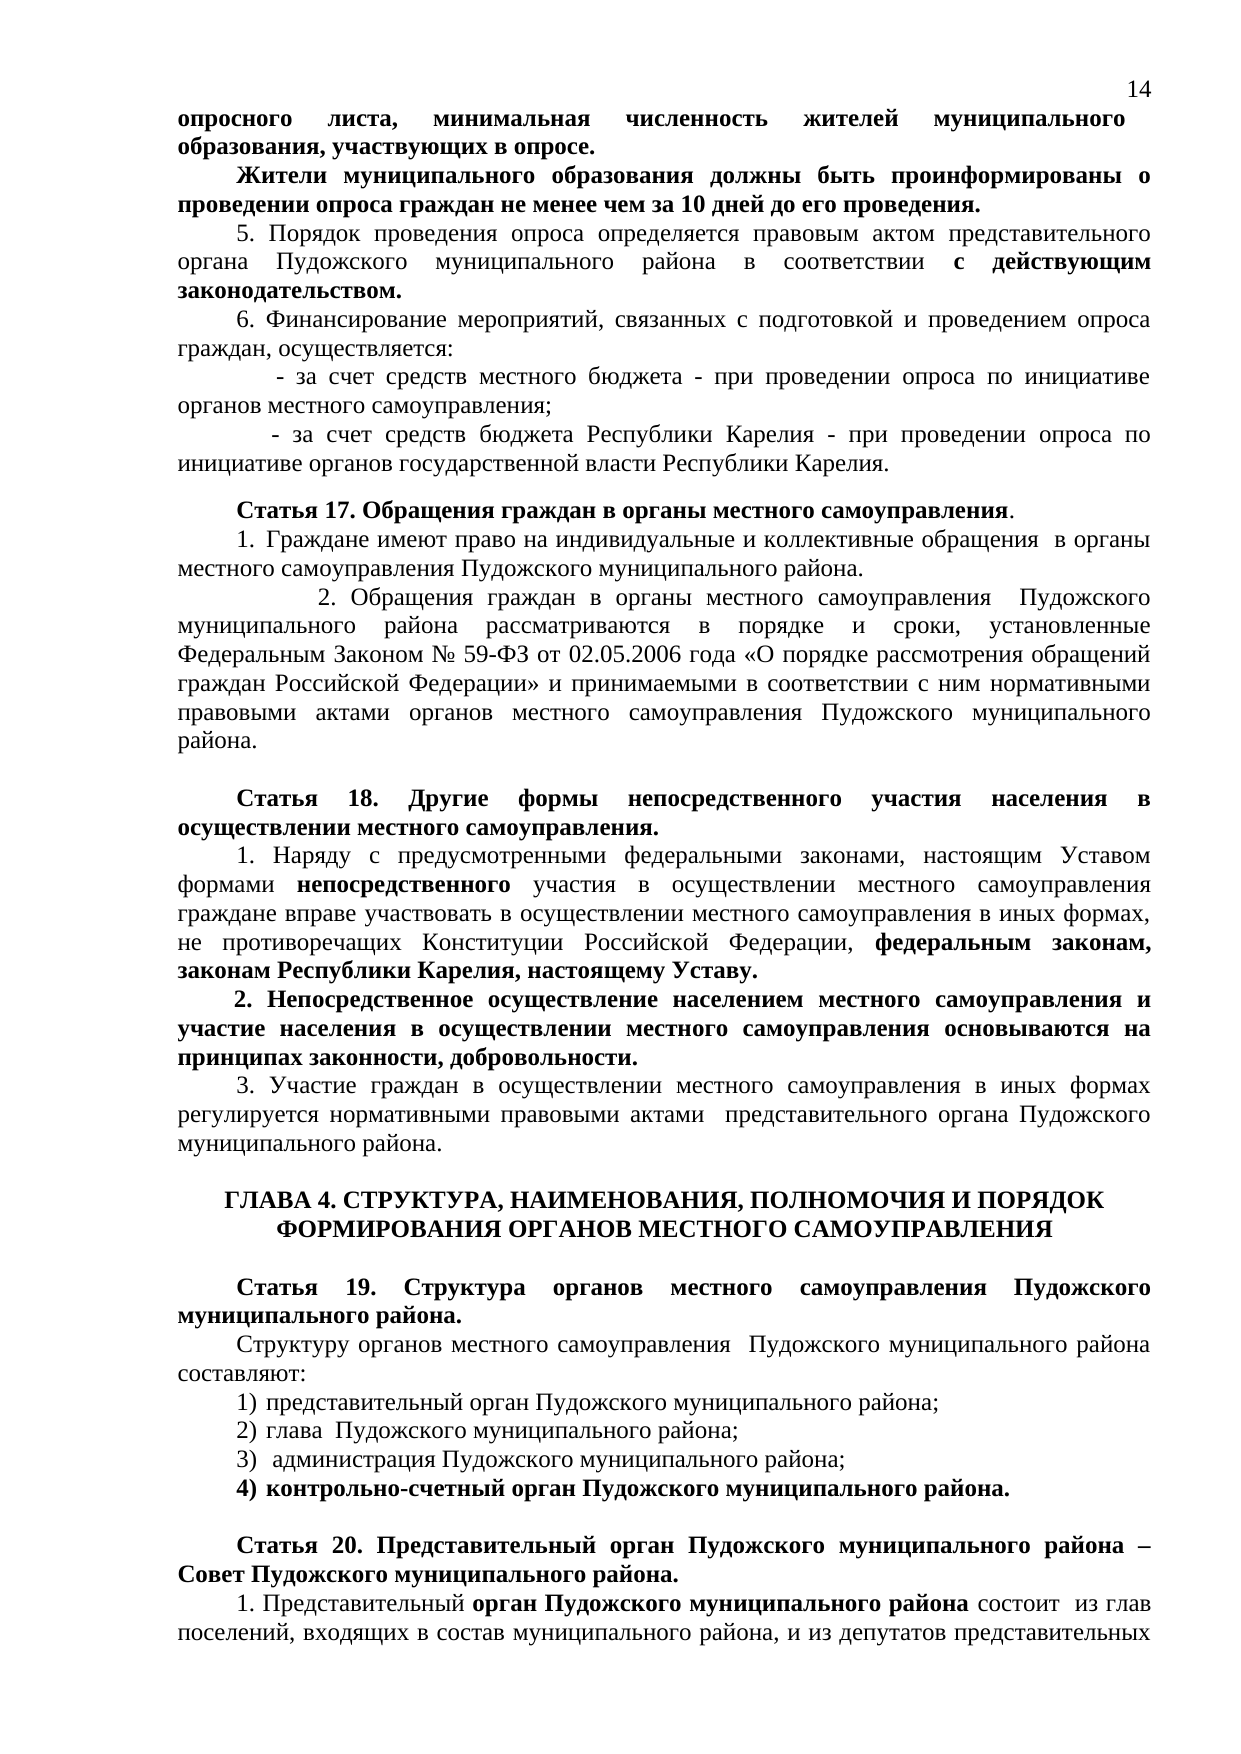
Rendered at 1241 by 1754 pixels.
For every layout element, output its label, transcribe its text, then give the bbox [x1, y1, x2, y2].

text 3. Участие граждан в осуществлении местного самоуправления в иных формах регулируется нормативными правовыми актами представительного органа Пудожского муниципального района. [177, 1071, 1152, 1157]
text Статья 18. Другие формы непосредственного участия населения в осуществлении местного самоуправления. [177, 783, 1152, 841]
text 2. Непосредственное осуществление населением местного самоуправления и участие населения в осуществлении местного самоуправления основываются на принципах законности, добровольности. [177, 984, 1152, 1071]
text Структуру органов местного самоуправления Пудожского муниципального района составляют: [177, 1329, 1152, 1387]
list Граждане имеют право на индивидуальные и коллективные обращения в органы местного самоуправления Пудожского муниципального района. [177, 524, 1152, 582]
text - за счет средств бюджета Республики Карелия - при проведении опроса по инициативе органов государственной власти Республики Карелия. [177, 419, 1152, 476]
text 1. Наряду с предусмотренными федеральными законами, настоящим Уставом формами непосредственного участия в осуществлении местного самоуправления граждане вправе участвовать в осуществлении местного самоуправления в иных формах, не противоречащих Конституции Российской Федерации, федеральным законам, законам Республики Карелия, настоящему Уставу. [177, 841, 1152, 984]
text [177, 1588, 1152, 1646]
text Жители муниципального образования должны быть проинформированы о проведении опроса граждан не менее чем за 10 дней до его проведения. [177, 160, 1152, 218]
list глава Пудожского муниципального района; [177, 1416, 1152, 1444]
text Статья 17. Обращения граждан в органы местного самоуправления. [177, 496, 1152, 524]
text Статья 19. Структура органов местного самоуправления Пудожского муниципального района. [177, 1272, 1152, 1329]
subtitle ГЛАВА 4. СТРУКТУРА, НАИМЕНОВАНИЯ, ПОЛНОМОЧИЯ И ПОРЯДОК ФОРМИРОВАНИЯ ОРГАНОВ МЕСТНОГО САМОУПРАВЛЕНИЯ [177, 1186, 1152, 1243]
text - за счет средств местного бюджета - при проведении опроса по инициативе органов местного самоуправления; [177, 361, 1152, 419]
text 2. Обращения граждан в органы местного самоуправления Пудожского муниципального района рассматриваются в порядке и сроки, установленные Федеральным Законом № 59-ФЗ от 02.05.2006 года «О порядке рассмотрения обращений граждан Российской Федерации» и принимаемыми в соответствии с ним нормативными правовыми актами органов местного самоуправления Пудожского муниципального района. [177, 582, 1152, 754]
list представительный орган Пудожского муниципального района; [177, 1387, 1152, 1416]
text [177, 103, 1152, 160]
list контрольно-счетный орган Пудожского муниципального района. [177, 1473, 1152, 1502]
list администрация Пудожского муниципального района; [177, 1444, 1152, 1473]
text 6. Финансирование мероприятий, связанных с подготовкой и проведением опроса граждан, осуществляется: [177, 304, 1152, 361]
subtitle Статья 20. Представительный орган Пудожского муниципального района – Совет Пудожского муниципального района. [177, 1531, 1152, 1588]
text 5. Порядок проведения опроса определяется правовым актом представительного органа Пудожского муниципального района в соответствии с действующим законодательством. [177, 218, 1152, 304]
